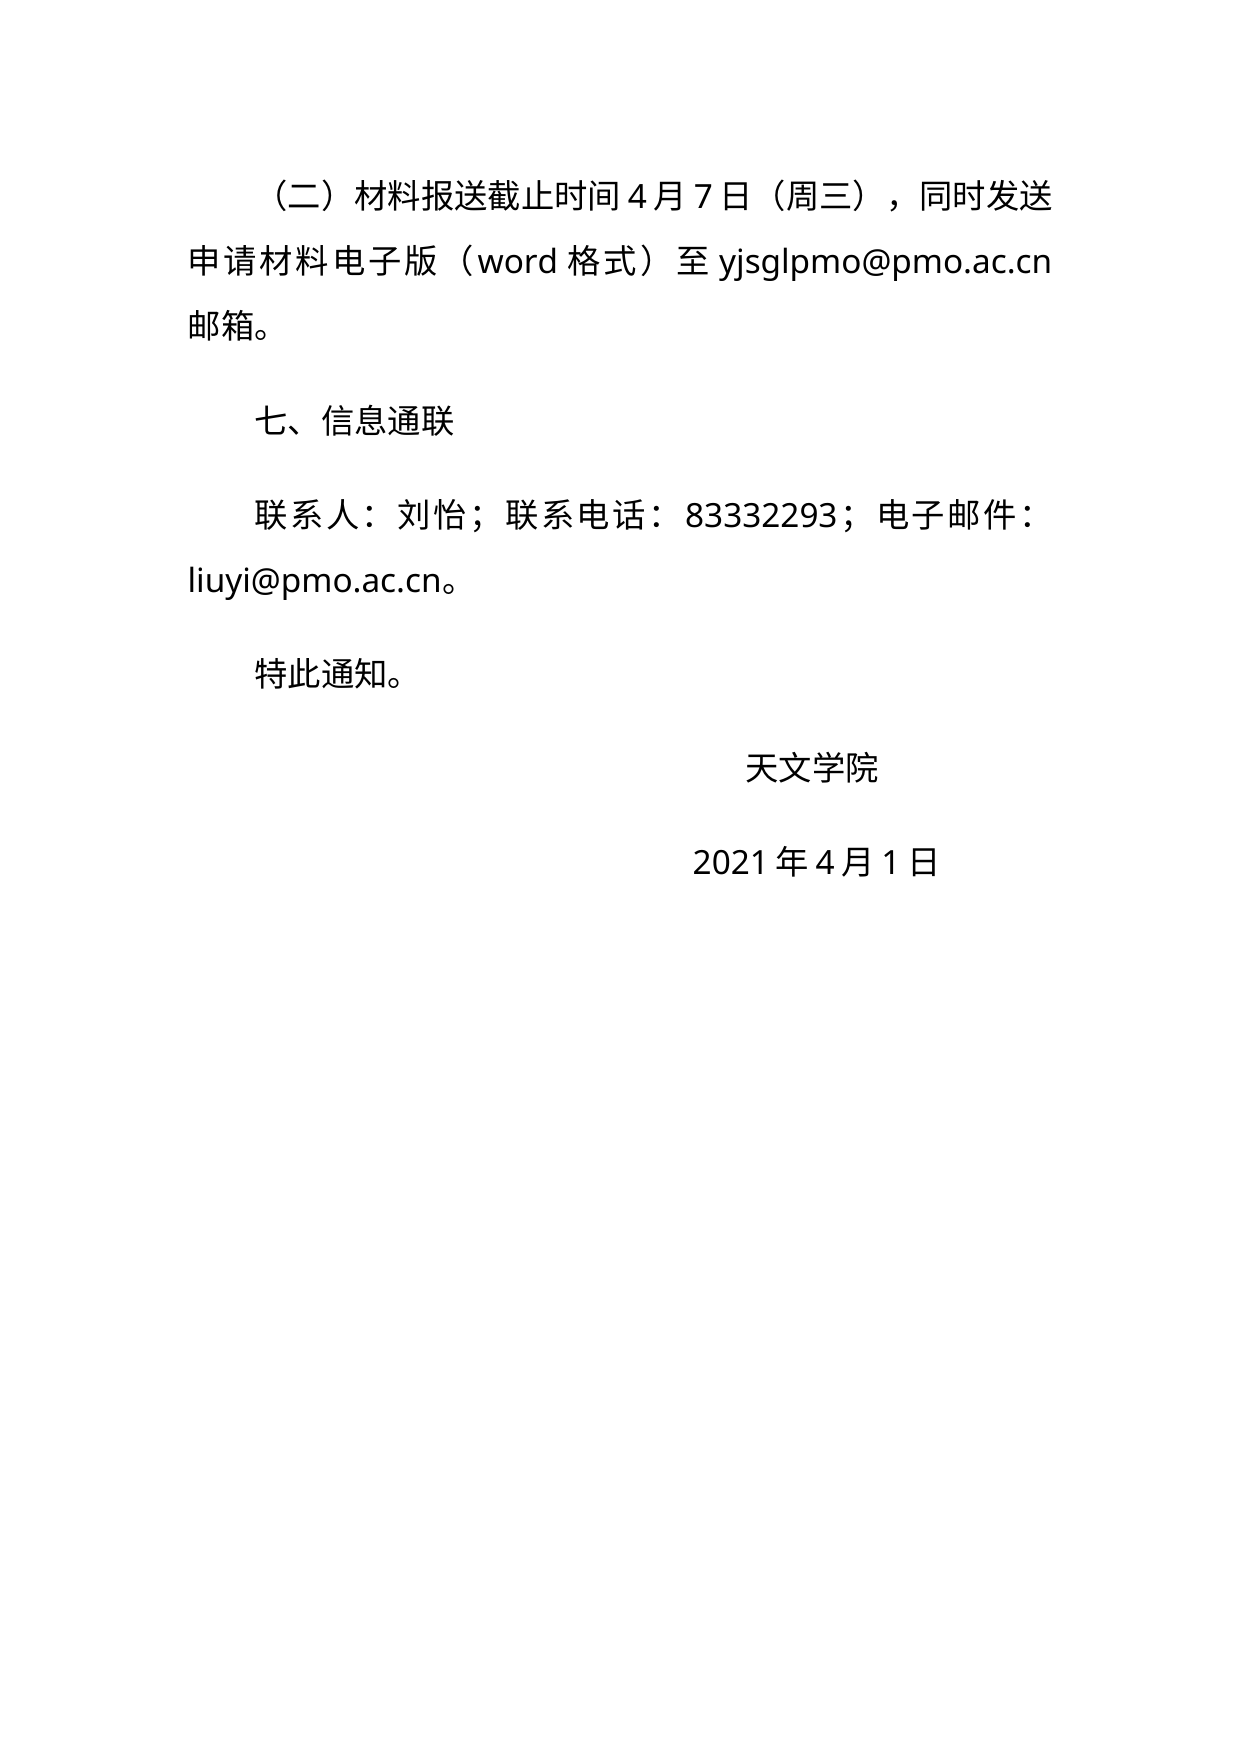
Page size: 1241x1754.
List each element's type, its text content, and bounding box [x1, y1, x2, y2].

text （二）材料报送截止时间4月7日（周三），同时发送申请材料电子版（word格式）至yjsglpmo@pmo.ac.cn邮箱。 [187, 162, 1053, 357]
text 特此通知。 [187, 639, 1053, 704]
text 天文学院 [571, 734, 1053, 799]
text 七、信息通联 [187, 386, 1053, 451]
text 联系人：刘怡；联系电话：83332293；电子邮件：liuyi@pmo.ac.cn。 [187, 480, 1053, 610]
text 2021年4月1日 [571, 828, 1053, 893]
